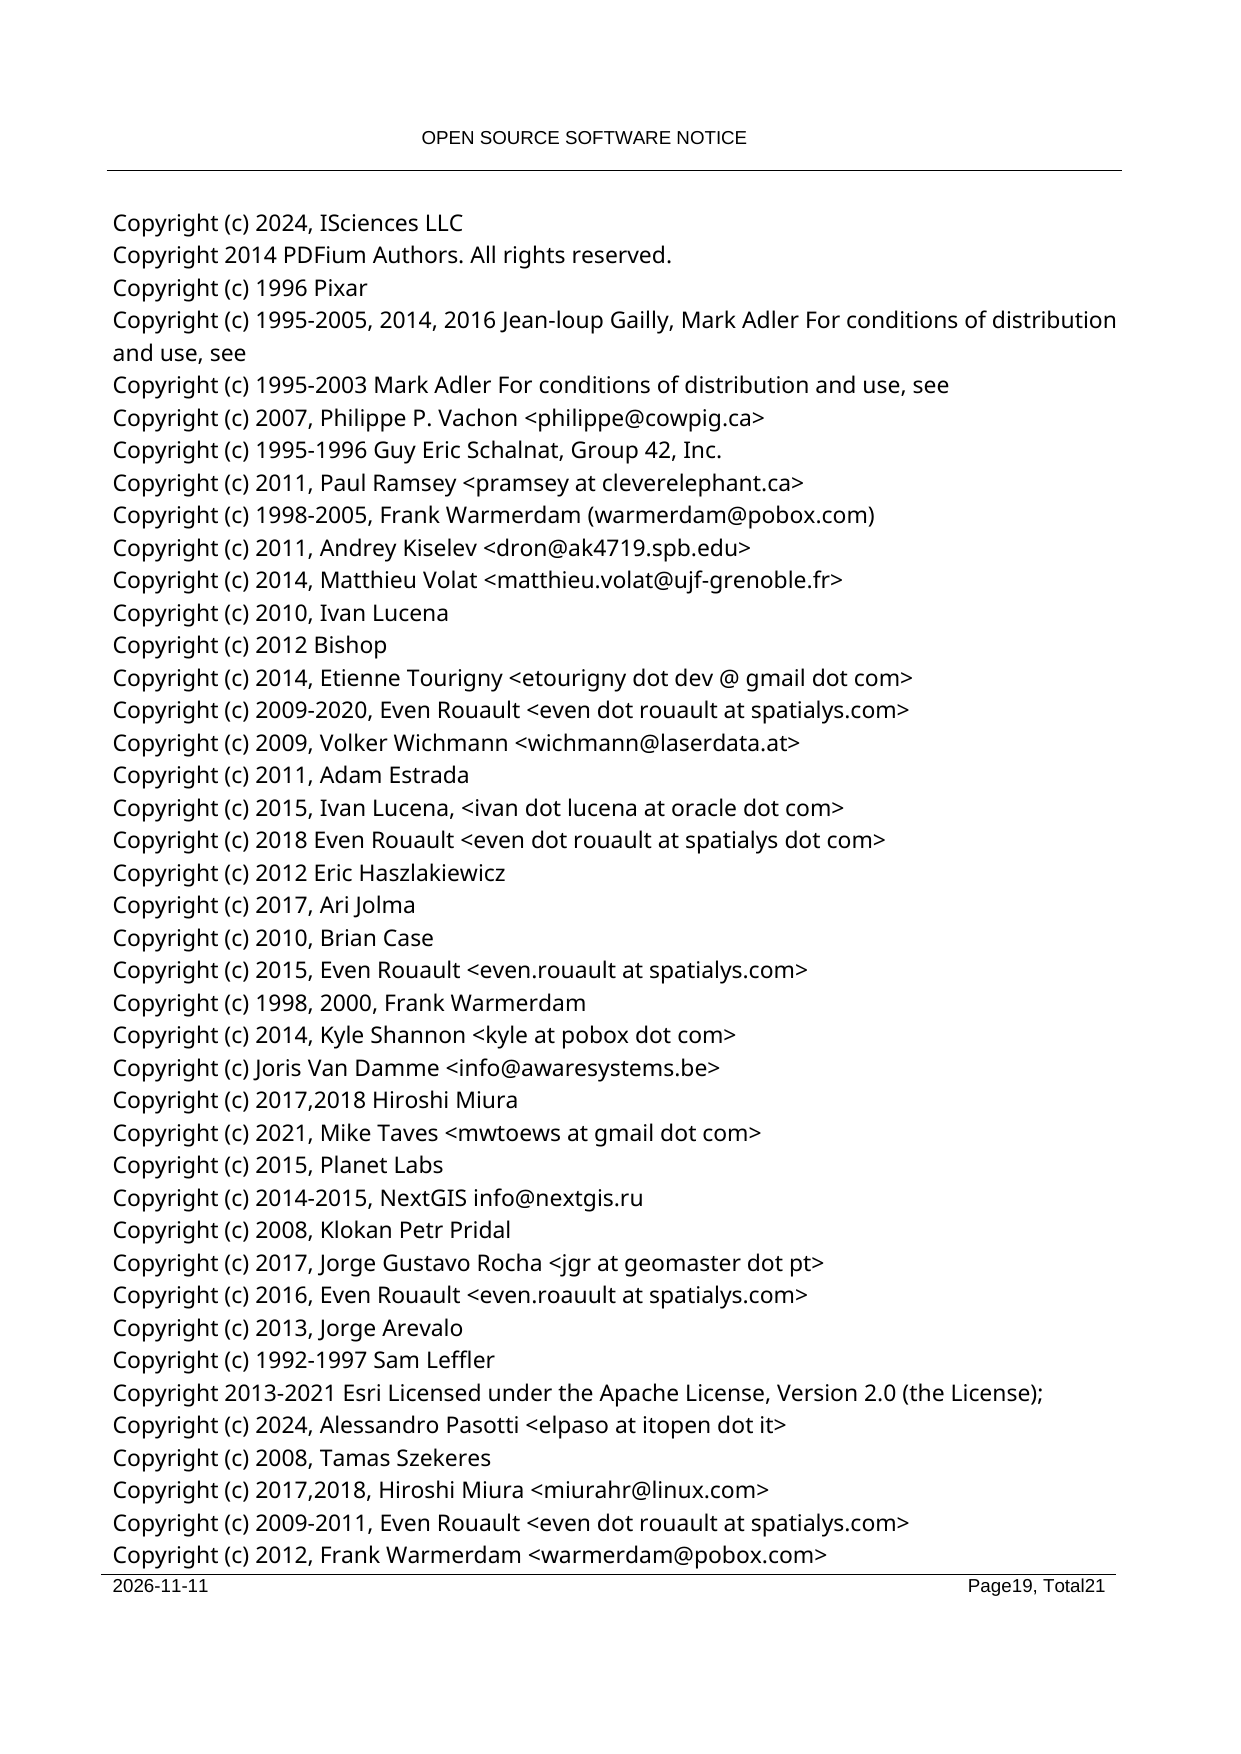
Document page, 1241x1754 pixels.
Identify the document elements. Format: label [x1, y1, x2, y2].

text [112, 206, 1128, 1571]
